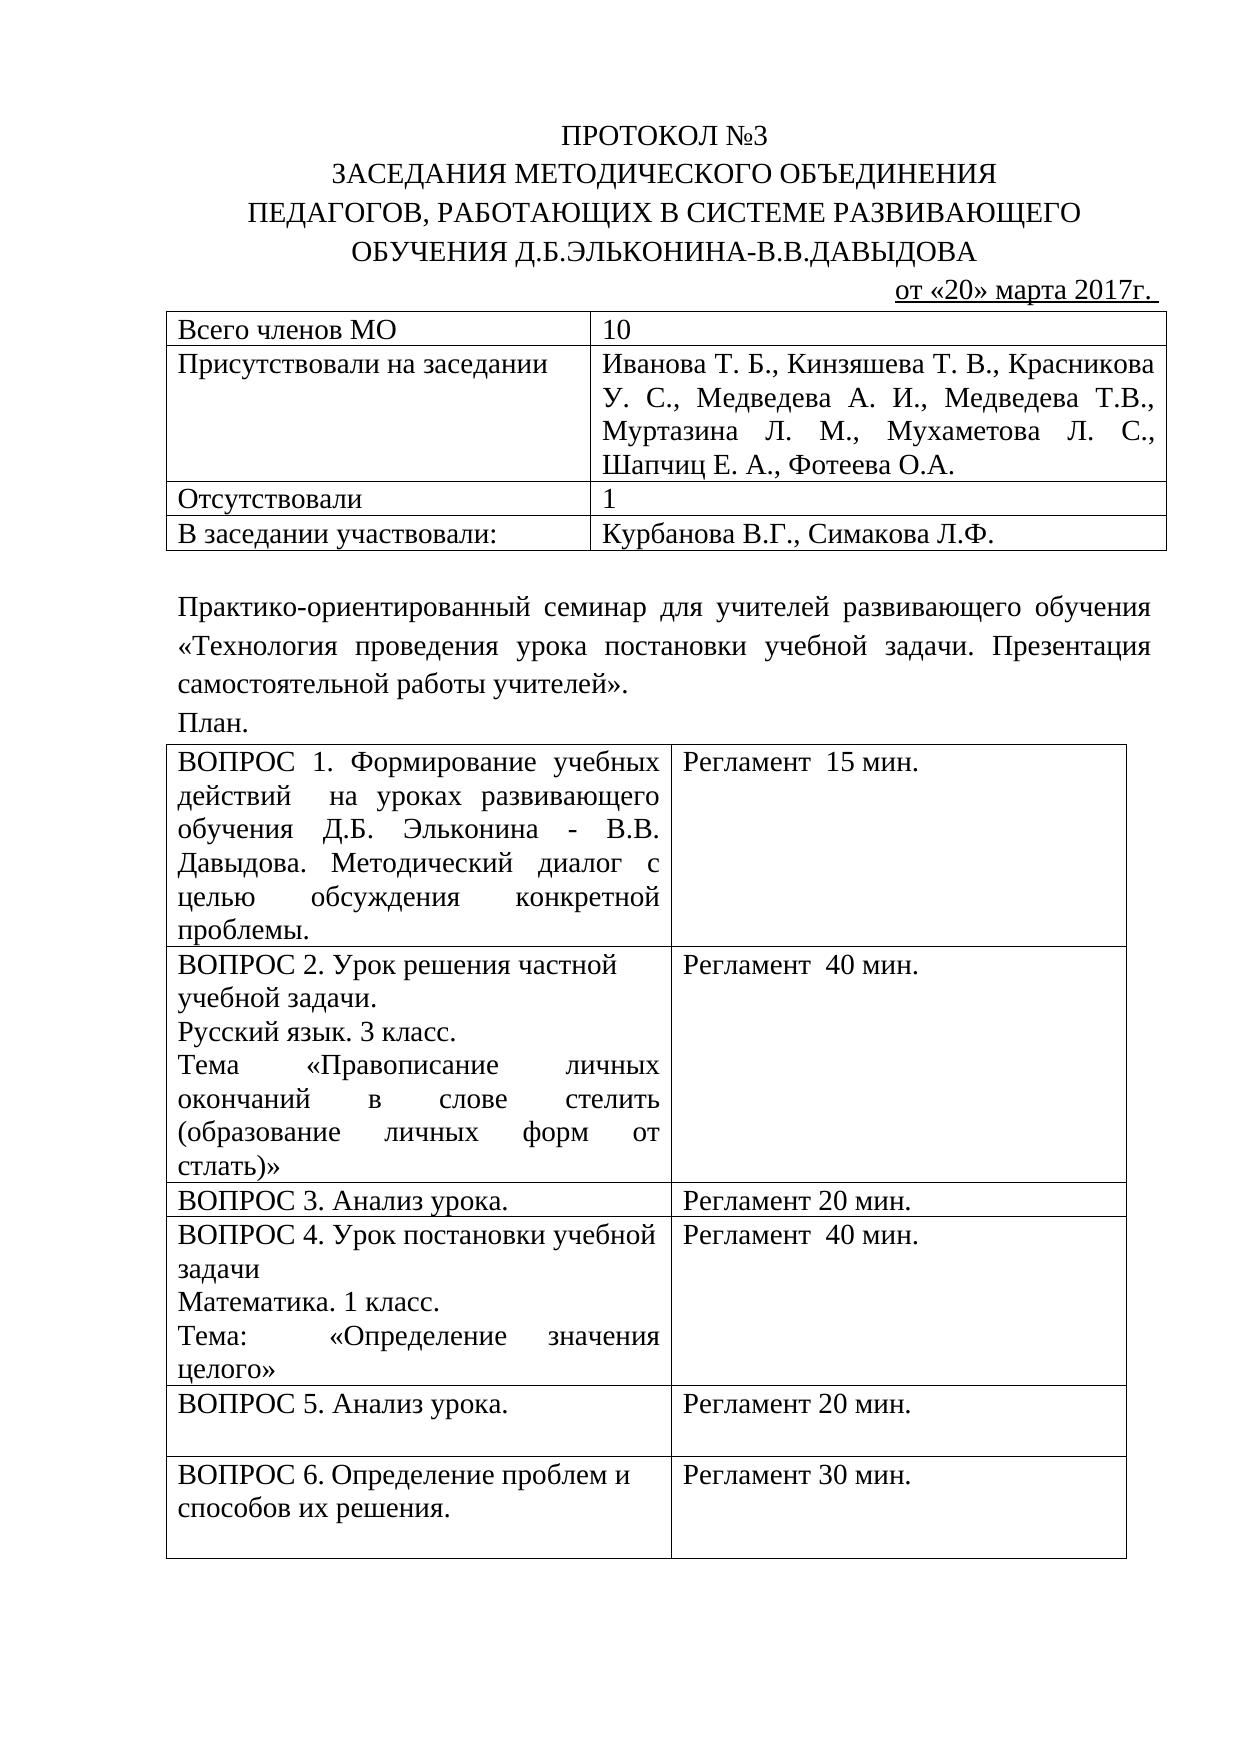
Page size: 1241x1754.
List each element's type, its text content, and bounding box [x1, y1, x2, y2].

table_cell Регламент 40 мин. [672, 947, 1126, 1182]
text План. [177, 705, 1152, 738]
table_cell Иванова Т. Б., Кинзяшева Т. В., Красникова У. С., Медведева А. И., Медведева Т.В., Муртазина Л. М., Мухаметова Л. С., Шапчиц Е. А., Фотеева О.А. [591, 346, 1166, 481]
table_cell Регламент 20 мин. [672, 1386, 1126, 1456]
table_cell ВОПРОС 5. Анализ урока. [167, 1386, 671, 1456]
table_cell Регламент 20 мин. [672, 1183, 1126, 1216]
table_header Всего членов МО [167, 312, 590, 345]
table_cell 1 [591, 482, 1166, 515]
table_header Регламент 15 мин. [672, 745, 1126, 946]
table_cell ВОПРОС 2. Урок решения частной учебной задачи. Русский язык. 3 класс. Тема «Правописание личных окончаний в слове стелить (образование личных форм от стлать)» [167, 947, 671, 1182]
table_cell Курбанова В.Г., Симакова Л.Ф. [591, 516, 1166, 550]
text ЗАСЕДАНИЯ МЕТОДИЧЕСКОГО ОБЪЕДИНЕНИЯ [177, 157, 1152, 190]
table_cell ВОПРОС 3. Анализ урока. [167, 1183, 671, 1216]
table_cell Отсутствовали [167, 482, 590, 515]
table_header ВОПРОС 1. Формирование учебных действий на уроках развивающего обучения Д.Б. Эльконина - В.В. Давыдова. Методический диалог с целью обсуждения конкретной проблемы. [167, 745, 671, 946]
table_cell Регламент 30 мин. [672, 1457, 1126, 1558]
table_cell В заседании участвовали: [167, 516, 590, 550]
table_header 10 [591, 312, 1166, 345]
table_cell Присутствовали на заседании [167, 346, 590, 481]
text ПЕДАГОГОВ, РАБОТАЮЩИХ В СИСТЕМЕ РАЗВИВАЮЩЕГО ОБУЧЕНИЯ Д.Б.ЭЛЬКОНИНА-В.В.ДАВЫДОВА [177, 195, 1152, 267]
text ПРОТОКОЛ №3 [177, 118, 1152, 152]
text Практико-ориентированный семинар для учителей развивающего обучения «Технология проведения урока постановки учебной задачи. Презентация самостоятельной работы учителей». [177, 589, 1152, 700]
table_cell ВОПРОС 6. Определение проблем и способов их решения. [167, 1457, 671, 1558]
table_cell Регламент 40 мин. [672, 1217, 1126, 1385]
table_cell ВОПРОС 4. Урок постановки учебной задачи Математика. 1 класс. Тема: «Определение значения целого» [167, 1217, 671, 1385]
text от «20» марта 2017г. [177, 272, 1152, 306]
